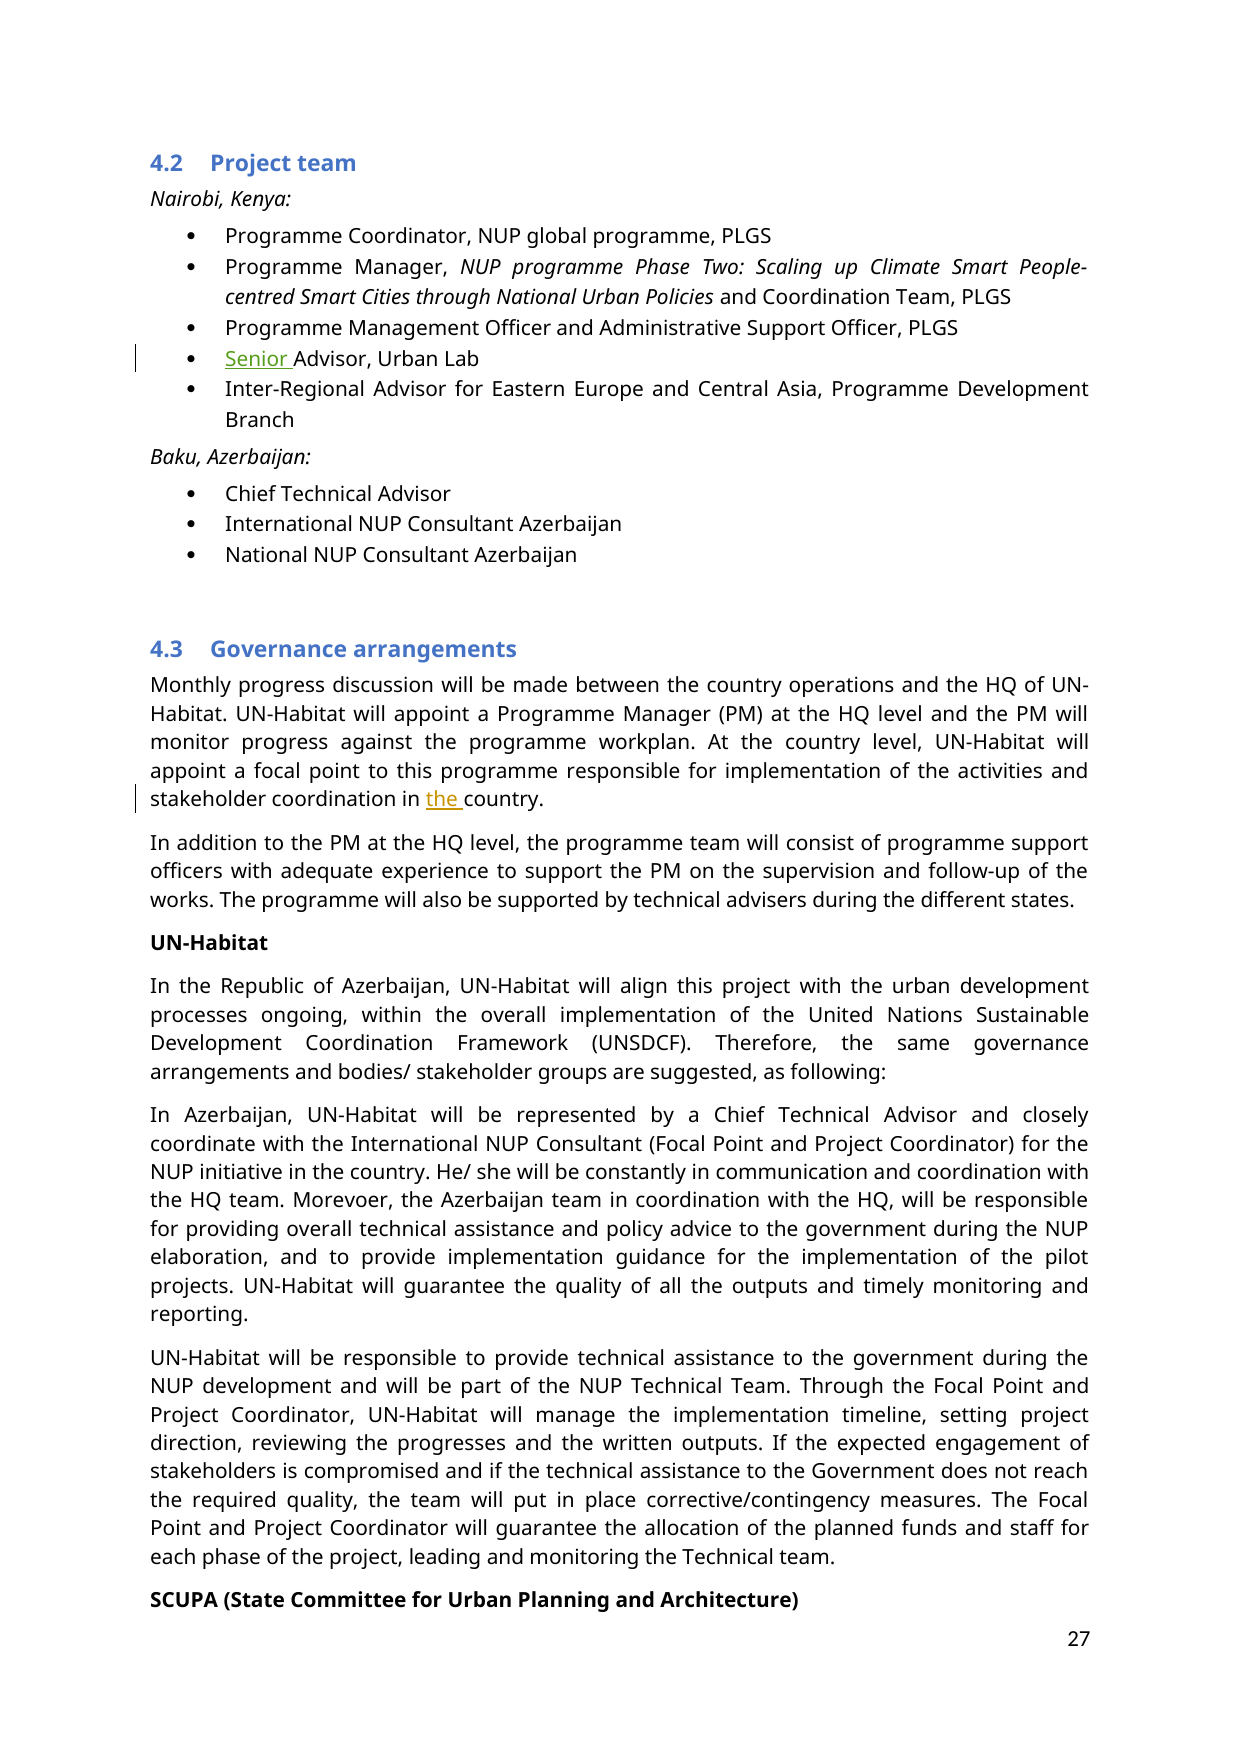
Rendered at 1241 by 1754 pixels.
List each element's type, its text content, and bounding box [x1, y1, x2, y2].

list Inter-Regional Advisor for Eastern Europe and Central Asia, Programme Development Branch [187, 374, 1090, 433]
text SCUPA (State Committee for Urban Planning and Architecture) [150, 1585, 1090, 1614]
text UN-Habitat will be responsible to provide technical assistance to the government during the NUP development and will be part of the NUP Technical Team. Through the Focal Point and Project Coordinator, UN-Habitat will manage the implementation timeline, setting project direction, reviewing the progresses and the written outputs. If the expected engagement of stakeholders is compromised and if the technical assistance to the Government does not reach the required quality, the team will put in place corrective/contingency measures. The Focal Point and Project Coordinator will guarantee the allocation of the planned funds and staff for each phase of the project, leading and monitoring the Technical team. [150, 1343, 1090, 1570]
list International NUP Consultant Azerbaijan [187, 509, 1090, 538]
list Programme Manager, NUP programme Phase Two: Scaling up Climate Smart People-centred Smart Cities through National Urban Policies and Coordination Team, PLGS [187, 252, 1090, 311]
list Programme Management Officer and Administrative Support Officer, PLGS [187, 313, 1090, 342]
list Advisor, Urban Lab [187, 344, 1090, 372]
text Nairobi, Kenya: [150, 184, 1090, 213]
subtitle Governance arrangements [150, 633, 1090, 664]
subtitle Project team [150, 147, 1090, 178]
list Chief Technical Advisor [187, 479, 1090, 507]
text In Azerbaijan, UN-Habitat will be represented by a Chief Technical Advisor and closely coordinate with the International NUP Consultant (Focal Point and Project Coordinator) for the NUP initiative in the country. He/ she will be constantly in communication and coordination with the HQ team. Morevoer, the Azerbaijan team in coordination with the HQ, will be responsible for providing overall technical assistance and policy advice to the government during the NUP elaboration, and to provide implementation guidance for the implementation of the pilot projects. UN-Habitat will guarantee the quality of all the outputs and timely monitoring and reporting. [150, 1100, 1090, 1328]
list National NUP Consultant Azerbaijan [187, 540, 1090, 568]
text UN-Habitat [150, 928, 1090, 957]
list Programme Coordinator, NUP global programme, PLGS [187, 221, 1090, 250]
text In addition to the PM at the HQ level, the programme team will consist of programme support officers with adequate experience to support the PM on the supervision and follow-up of the works. The programme will also be supported by technical advisers during the different states. [150, 828, 1090, 913]
text Monthly progress discussion will be made between the country operations and the HQ of UN-Habitat. UN-Habitat will appoint a Programme Manager (PM) at the HQ level and the PM will monitor progress against the programme workplan. At the country level, UN-Habitat will appoint a focal point to this programme responsible for implementation of the activities and stakeholder coordination in country. [150, 671, 1090, 813]
text Baku, Azerbaijan: [150, 442, 1090, 470]
text In the Republic of Azerbaijan, UN-Habitat will align this project with the urban development processes ongoing, within the overall implementation of the United Nations Sustainable Development Coordination Framework (UNSDCF). Therefore, the same governance arrangements and bodies/ stakeholder groups are suggested, as following: [150, 972, 1090, 1085]
